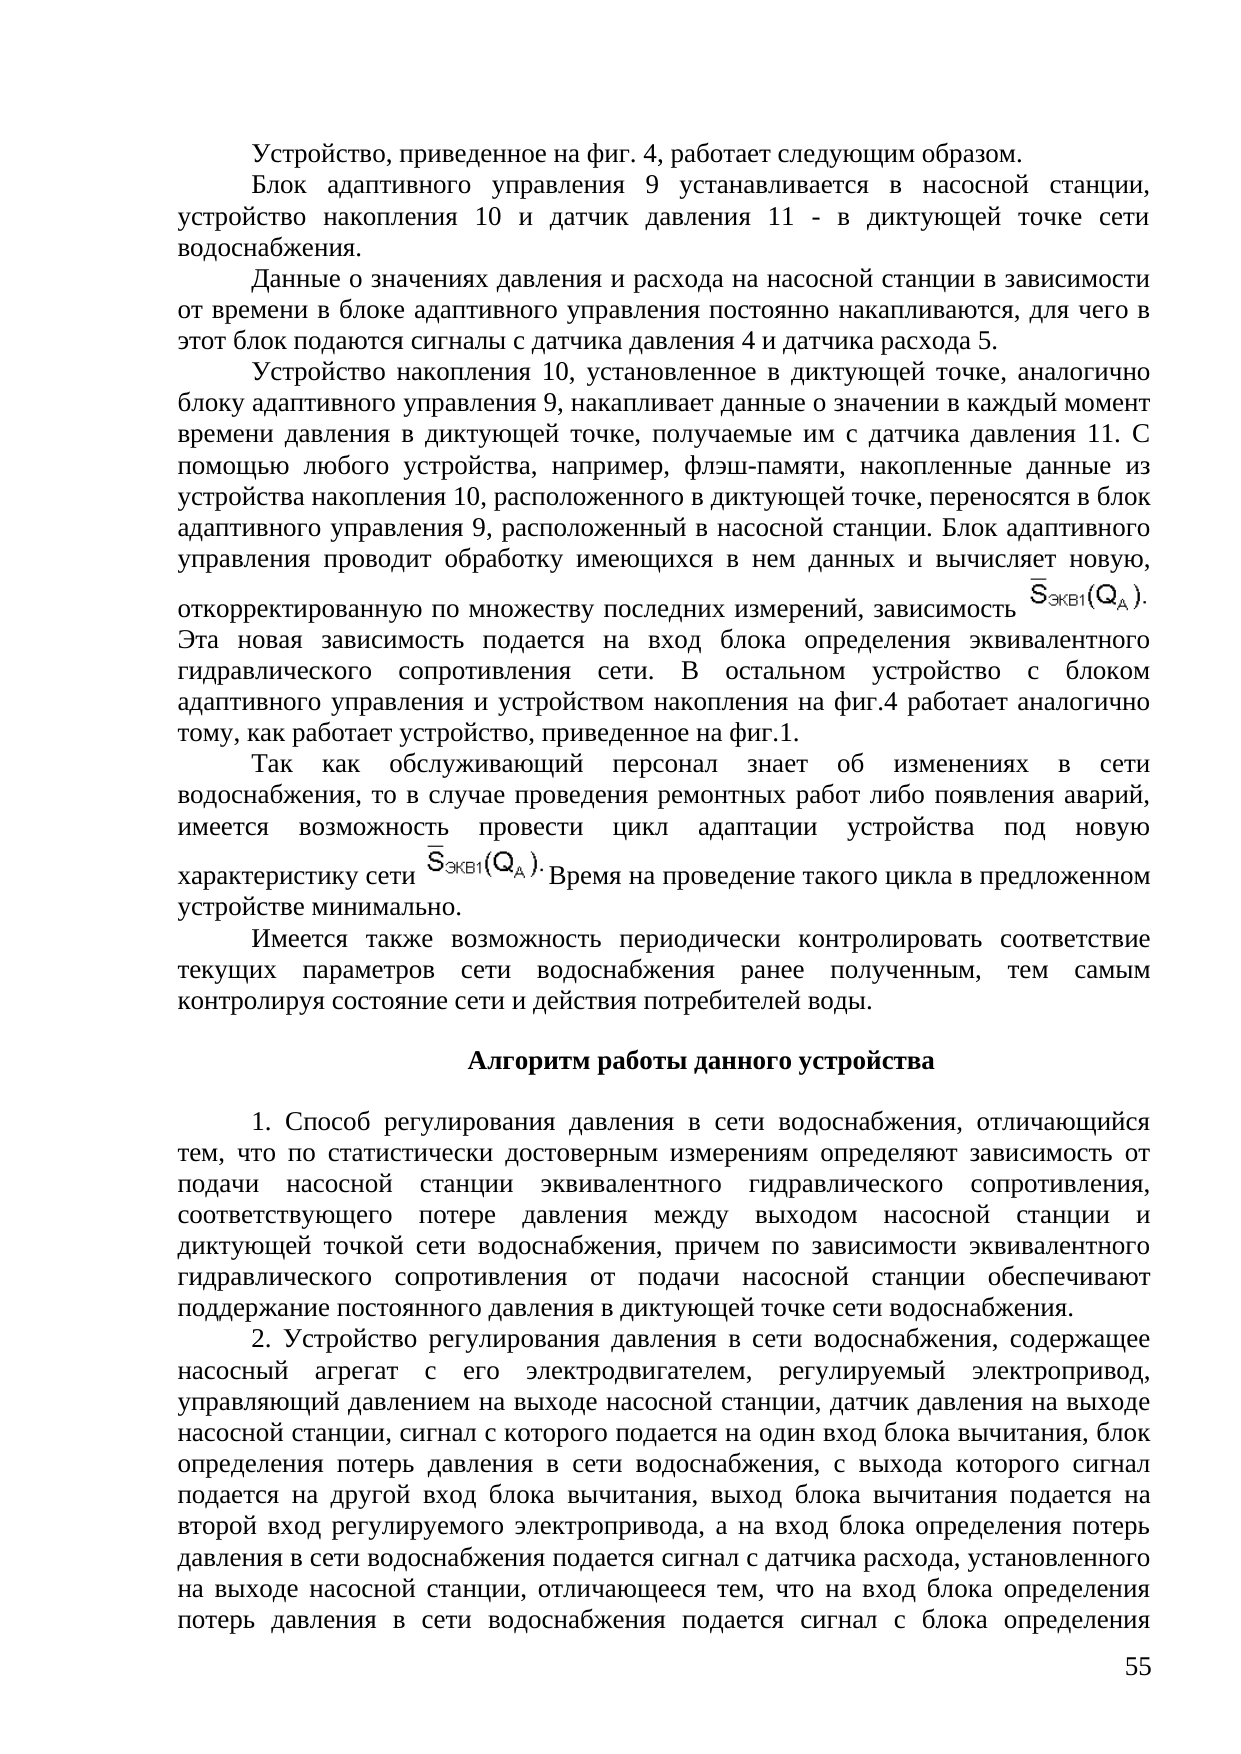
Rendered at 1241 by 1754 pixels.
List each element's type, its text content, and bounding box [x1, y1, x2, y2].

text 1. Способ регулирования давления в сети водоснабжения, отличающийся тем, что по статистически достоверным измерениям определяют зависимость от подачи насосной станции эквивалентного гидравлического сопротивления, соответствующего потере давления между выходом насосной станции и диктующей точкой сети водоснабжения, причем по зависимости эквивалентного гидравлического сопротивления от подачи насосной станции обеспечивают поддержание постоянного давления в диктующей точке сети водоснабжения. [177, 1104, 1152, 1323]
text Устройство, приведенное на фиг. 4, работает следующим образом. [177, 137, 1152, 168]
text Данные о значениях давления и расхода на насосной станции в зависимости от времени в блоке адаптивного управления постоянно накапливаются, для чего в этот блок подаются сигналы с датчика давления 4 и датчика расхода 5. [177, 262, 1152, 355]
text Имеется также возможность периодически контролировать соответствие текущих параметров сети водоснабжения ранее полученным, тем самым контролируя состояние сети и действия потребителей воды. [177, 922, 1152, 1015]
picture [1026, 573, 1152, 617]
text Так как обслуживающий персонал знает об изменениях в сети водоснабжения, то в случае проведения ремонтных работ либо появления аварий, имеется возможность провести цикл адаптации устройства под новую характеристику сети Время на проведение такого цикла в предложенном устройстве минимально. [177, 747, 1152, 922]
picture [423, 841, 549, 885]
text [177, 1323, 1152, 1634]
text Устройство накопления 10, установленное в диктующей точке, аналогично блоку адаптивного управления 9, накапливает данные о значении в каждый момент времени давления в диктующей точке, получаемые им с датчика давления 11. С помощью любого устройства, например, флэш-памяти, накопленные данные из устройства накопления 10, расположенного в диктующей точке, переносятся в блок адаптивного управления 9, расположенный в насосной станции. Блок адаптивного управления проводит обработку имеющихся в нем данных и вычисляет новую, откорректированную по множеству последних измерений, зависимость Эта новая зависимость подается на вход блока определения эквивалентного гидравлического сопротивления сети. В остальном устройство с блоком адаптивного управления и устройством накопления на фиг.4 работает аналогично тому, как работает устройство, приведенное на фиг.1. [177, 355, 1152, 747]
text Алгоритм работы данного устройства [177, 1044, 1152, 1075]
text Блок адаптивного управления 9 устанавливается в насосной станции, устройство накопления 10 и датчик давления 11 - в диктующей точке сети водоснабжения. [177, 168, 1152, 262]
